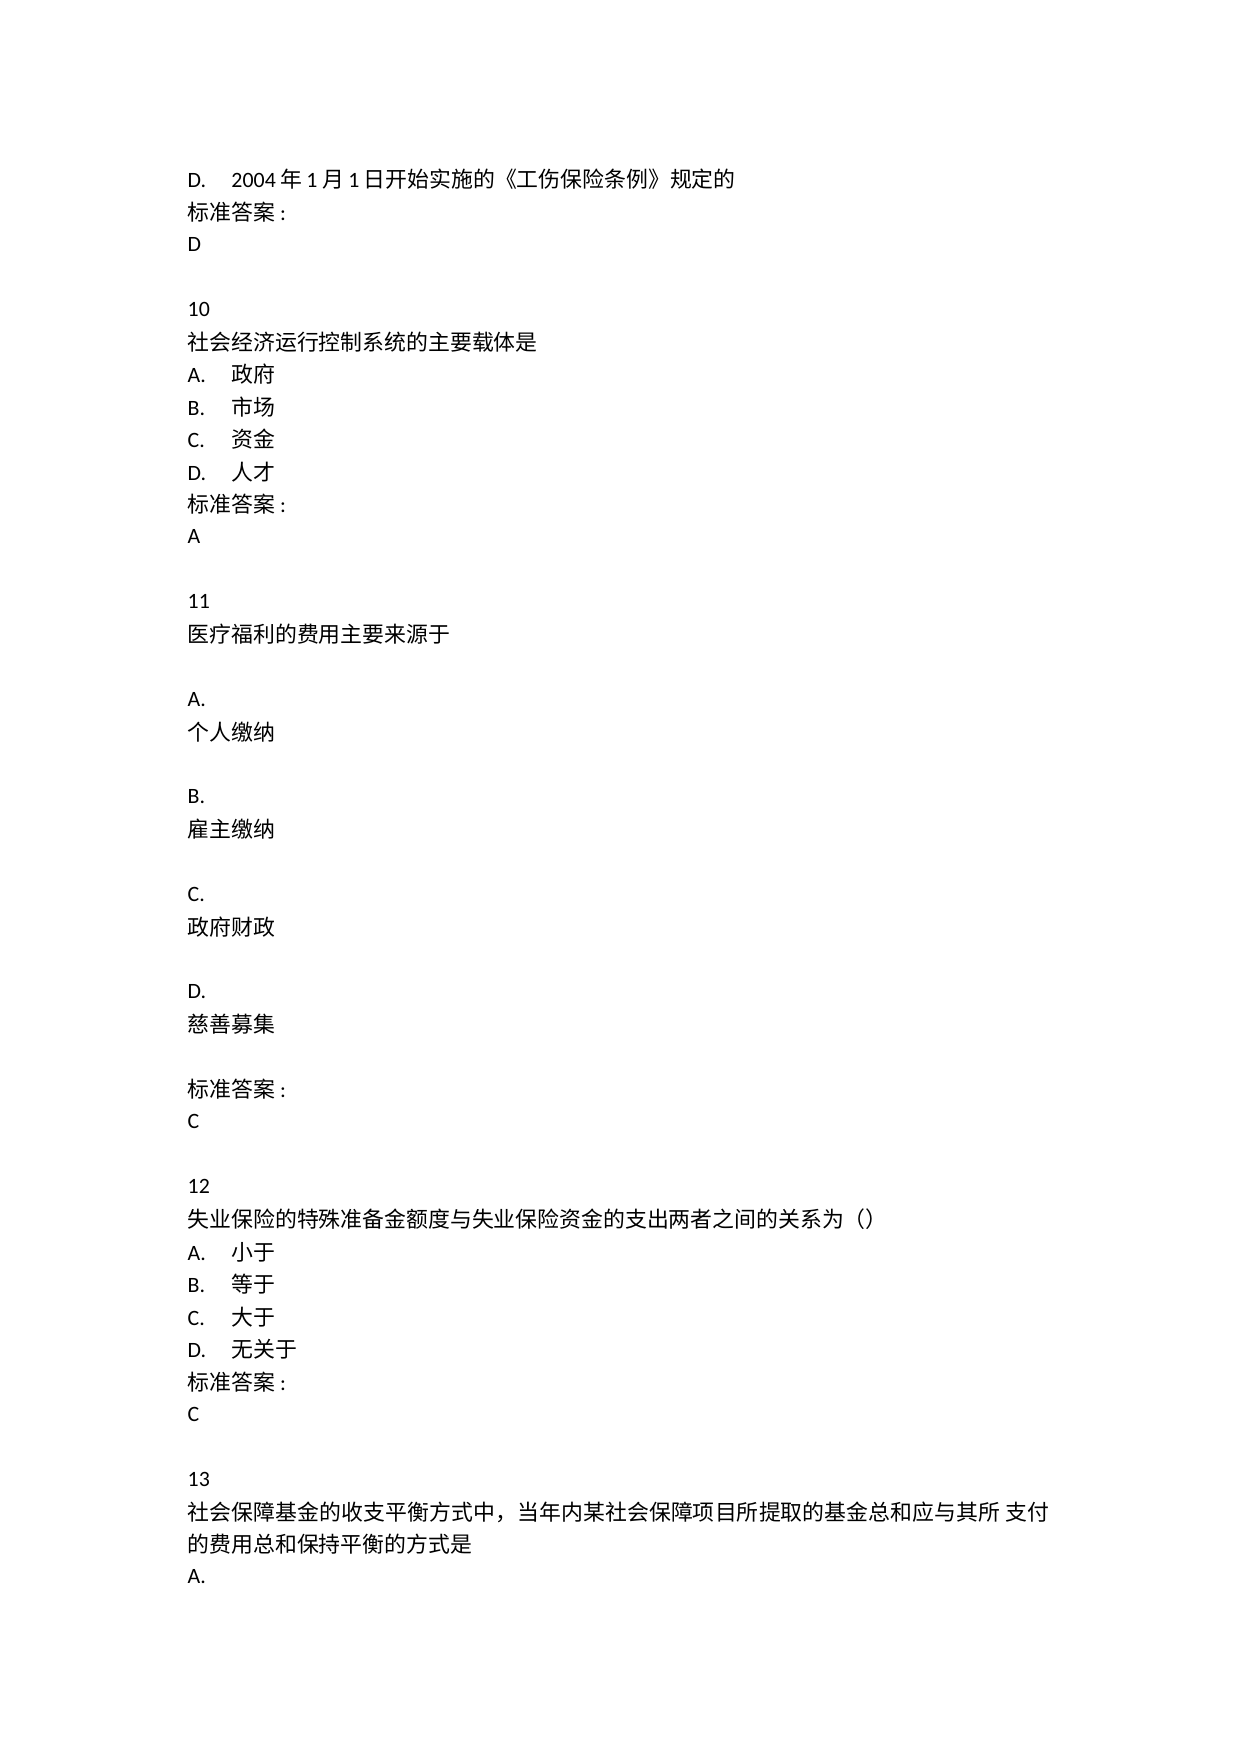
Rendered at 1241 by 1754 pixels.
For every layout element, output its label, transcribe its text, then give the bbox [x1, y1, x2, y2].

text A. 政府 [187, 357, 1053, 389]
text 标准答案 : [187, 194, 1053, 227]
text C. 大于 [187, 1299, 1053, 1332]
text 医疗福利的费用主要来源于 [187, 617, 1053, 649]
text B. 市场 [187, 389, 1053, 422]
text 慈善募集 [187, 1007, 1053, 1039]
text D. 人才 [187, 454, 1053, 487]
text B. 等于 [187, 1267, 1053, 1299]
text 标准答案 : [187, 1364, 1053, 1397]
text D. [187, 974, 1053, 1007]
text 13 [187, 1462, 1053, 1494]
text 11 [187, 584, 1053, 617]
text 标准答案 : [187, 1072, 1053, 1104]
text B. [187, 779, 1053, 812]
text 个人缴纳 [187, 714, 1053, 747]
text A. 小于 [187, 1234, 1053, 1267]
text C. 资金 [187, 422, 1053, 454]
text 标准答案 : [187, 487, 1053, 519]
text 10 [187, 292, 1053, 324]
text C. [187, 877, 1053, 909]
text C [187, 1397, 1053, 1429]
text 雇主缴纳 [187, 812, 1053, 844]
text A. [187, 682, 1053, 714]
text 12 [187, 1169, 1053, 1202]
text 失业保险的特殊准备金额度与失业保险资金的支出两者之间的关系为（） [187, 1202, 1053, 1234]
text 社会保障基金的收支平衡方式中，当年内某社会保障项目所提取的基金总和应与其所 支付的费用总和保持平衡的方式是 [187, 1494, 1053, 1559]
text A [187, 519, 1053, 552]
text D [187, 227, 1053, 259]
text 政府财政 [187, 909, 1053, 942]
text C [187, 1104, 1053, 1137]
text D. 2004年1月1日开始实施的《工伤保险条例》规定的 [187, 162, 1053, 194]
text 社会经济运行控制系统的主要载体是 [187, 324, 1053, 357]
text D. 无关于 [187, 1332, 1053, 1364]
text A. [187, 1559, 1053, 1592]
